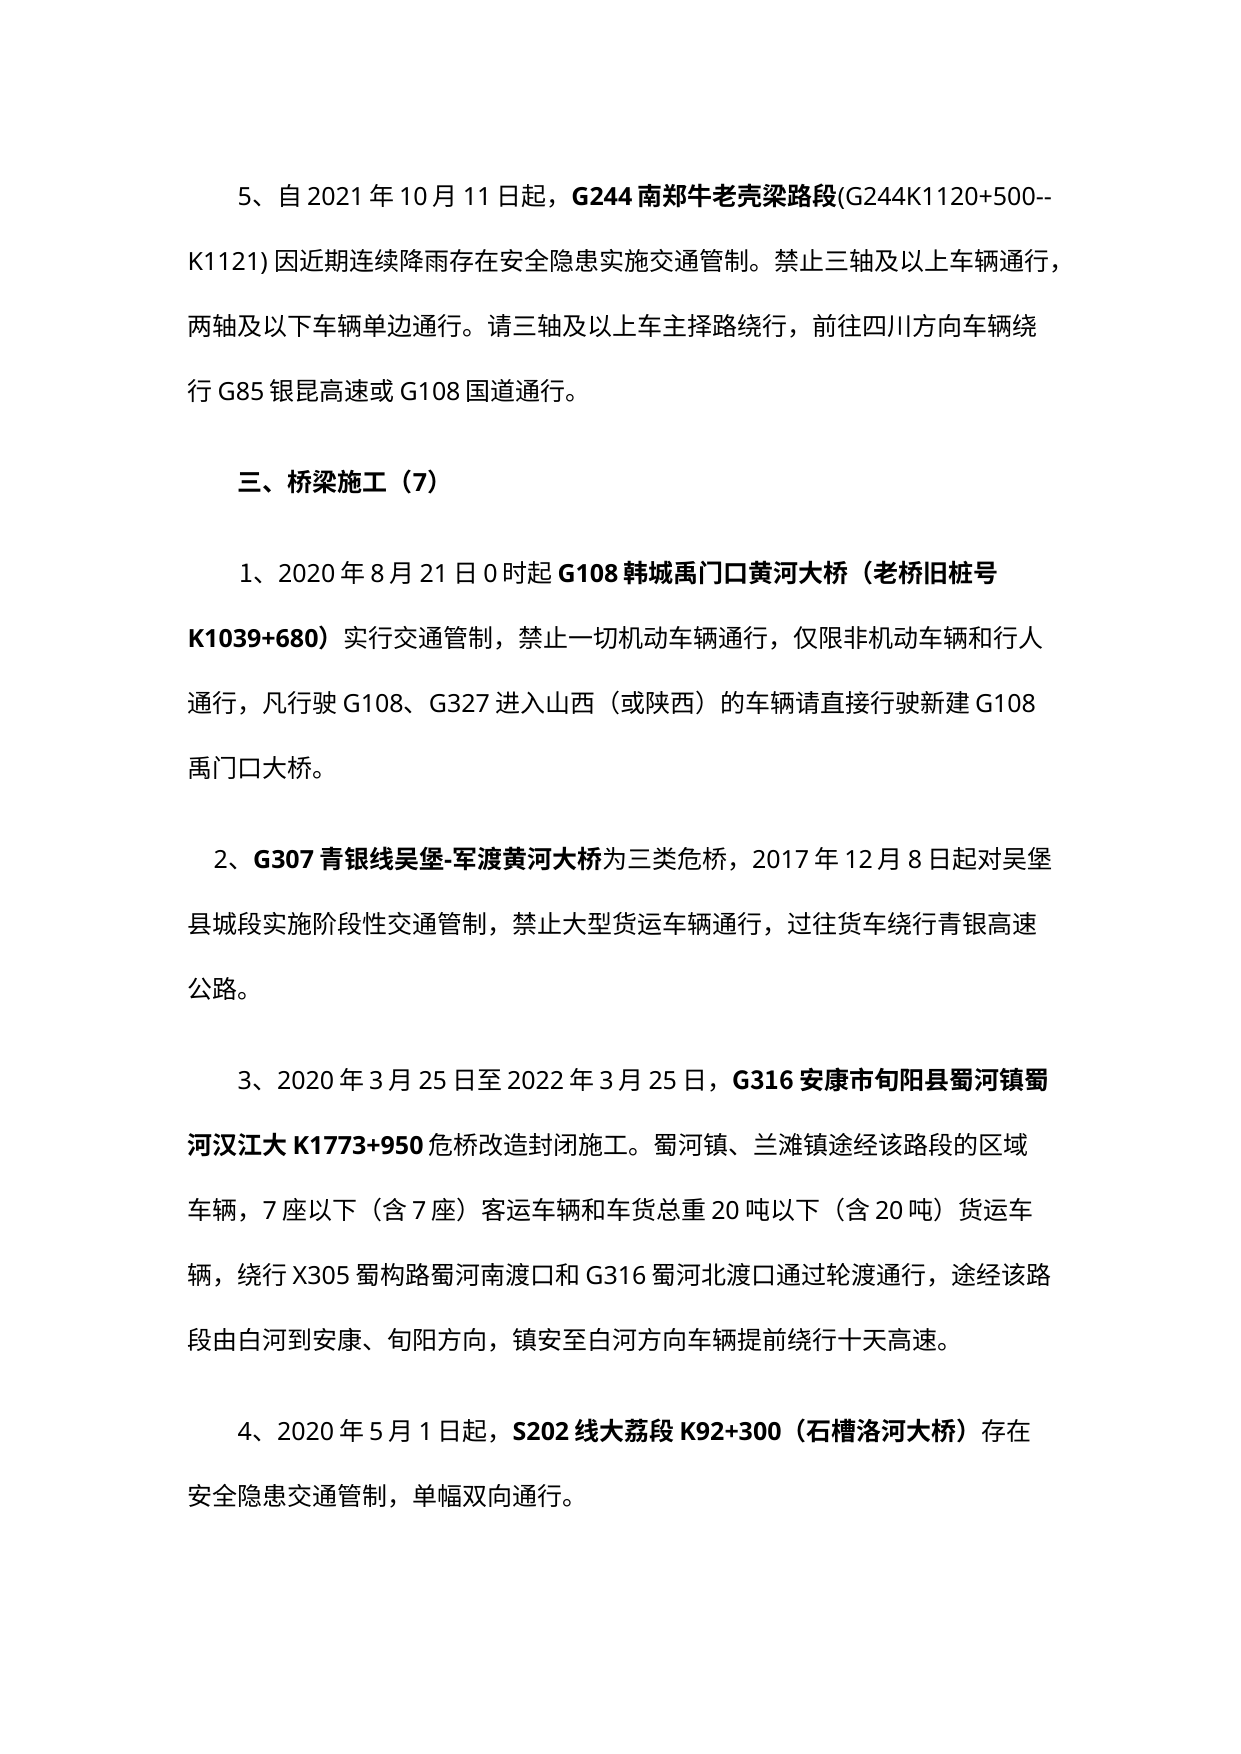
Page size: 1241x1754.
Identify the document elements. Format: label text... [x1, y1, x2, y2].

text 5、自2021年10月11日起，G244南郑牛老壳梁路段(G244K1120+500--K1121) 因近期连续降雨存在安全隐患实施交通管制。禁止三轴及以上车辆通行，两轴及以下车辆单边通行。请三轴及以上车主择路绕行，前往四川方向车辆绕行G85银昆高速或G108国道通行。 [187, 162, 1053, 422]
text 3、2020年3月25日至2022年3月25日，G316安康市旬阳县蜀河镇蜀河汉江大K1773+950危桥改造封闭施工。蜀河镇、兰滩镇途经该路段的区域车辆，7座以下（含7座）客运车辆和车货总重20吨以下（含20吨）货运车辆，绕行X305蜀构路蜀河南渡口和G316蜀河北渡口通过轮渡通行，途经该路段由白河到安康、旬阳方向，镇安至白河方向车辆提前绕行十天高速。 [187, 1046, 1053, 1371]
text 三、桥梁施工（7） [187, 448, 1053, 513]
text 4、2020年5月1日起，S202线大荔段K92+300（石槽洛河大桥）存在安全隐患交通管制，单幅双向通行。 [187, 1397, 1053, 1527]
text 2、G307青银线吴堡-军渡黄河大桥为三类危桥，2017年12月8日起对吴堡县城段实施阶段性交通管制，禁止大型货运车辆通行，过往货车绕行青银高速公路。 [187, 825, 1053, 1020]
text 1、2020年8月21日0时起G108韩城禹门口黄河大桥（老桥旧桩号K1039+680）实行交通管制，禁止一切机动车辆通行，仅限非机动车辆和行人通行，凡行驶G108、G327进入山西（或陕西）的车辆请直接行驶新建G108禹门口大桥。 [187, 539, 1053, 799]
